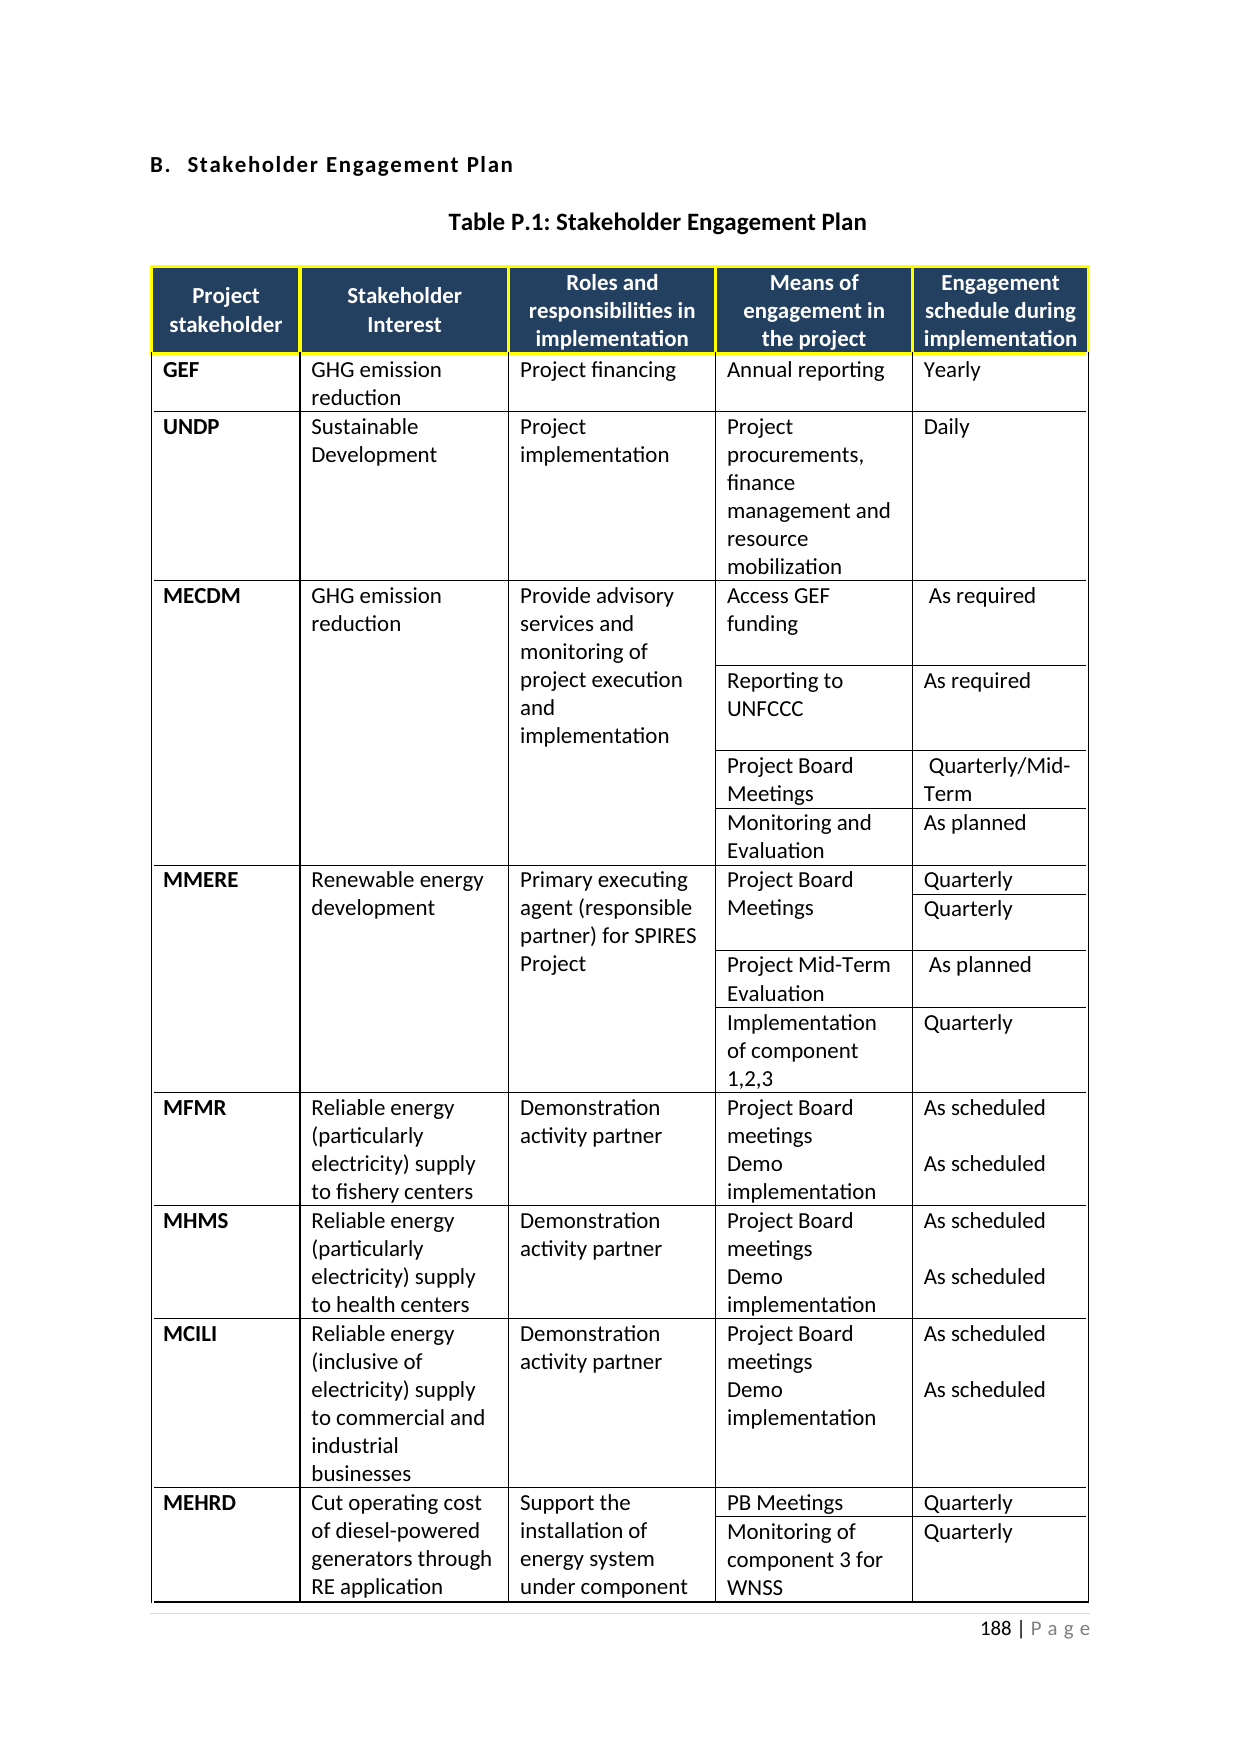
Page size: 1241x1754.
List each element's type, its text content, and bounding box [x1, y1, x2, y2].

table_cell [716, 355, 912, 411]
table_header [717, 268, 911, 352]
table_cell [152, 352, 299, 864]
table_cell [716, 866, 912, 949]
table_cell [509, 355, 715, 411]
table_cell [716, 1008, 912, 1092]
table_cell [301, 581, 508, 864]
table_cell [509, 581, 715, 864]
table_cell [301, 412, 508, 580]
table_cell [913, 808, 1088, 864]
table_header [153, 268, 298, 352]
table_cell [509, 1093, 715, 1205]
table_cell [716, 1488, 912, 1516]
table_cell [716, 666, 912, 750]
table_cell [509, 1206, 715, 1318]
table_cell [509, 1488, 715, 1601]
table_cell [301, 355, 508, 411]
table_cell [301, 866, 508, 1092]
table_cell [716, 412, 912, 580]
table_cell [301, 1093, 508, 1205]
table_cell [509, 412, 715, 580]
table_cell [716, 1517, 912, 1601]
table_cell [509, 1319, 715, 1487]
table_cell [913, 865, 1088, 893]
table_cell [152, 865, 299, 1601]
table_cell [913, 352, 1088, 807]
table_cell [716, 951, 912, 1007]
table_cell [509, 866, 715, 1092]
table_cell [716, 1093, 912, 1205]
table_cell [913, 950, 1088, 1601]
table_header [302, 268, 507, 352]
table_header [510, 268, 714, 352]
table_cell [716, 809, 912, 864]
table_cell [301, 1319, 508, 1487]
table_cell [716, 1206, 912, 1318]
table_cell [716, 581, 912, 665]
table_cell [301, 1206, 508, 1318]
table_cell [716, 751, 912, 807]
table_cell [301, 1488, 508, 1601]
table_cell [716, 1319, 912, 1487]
subtitle Stakeholder Engagement Plan [150, 150, 1090, 178]
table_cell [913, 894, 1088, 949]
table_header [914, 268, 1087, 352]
list Table P.1: Stakeholder Engagement Plan [225, 206, 1090, 237]
